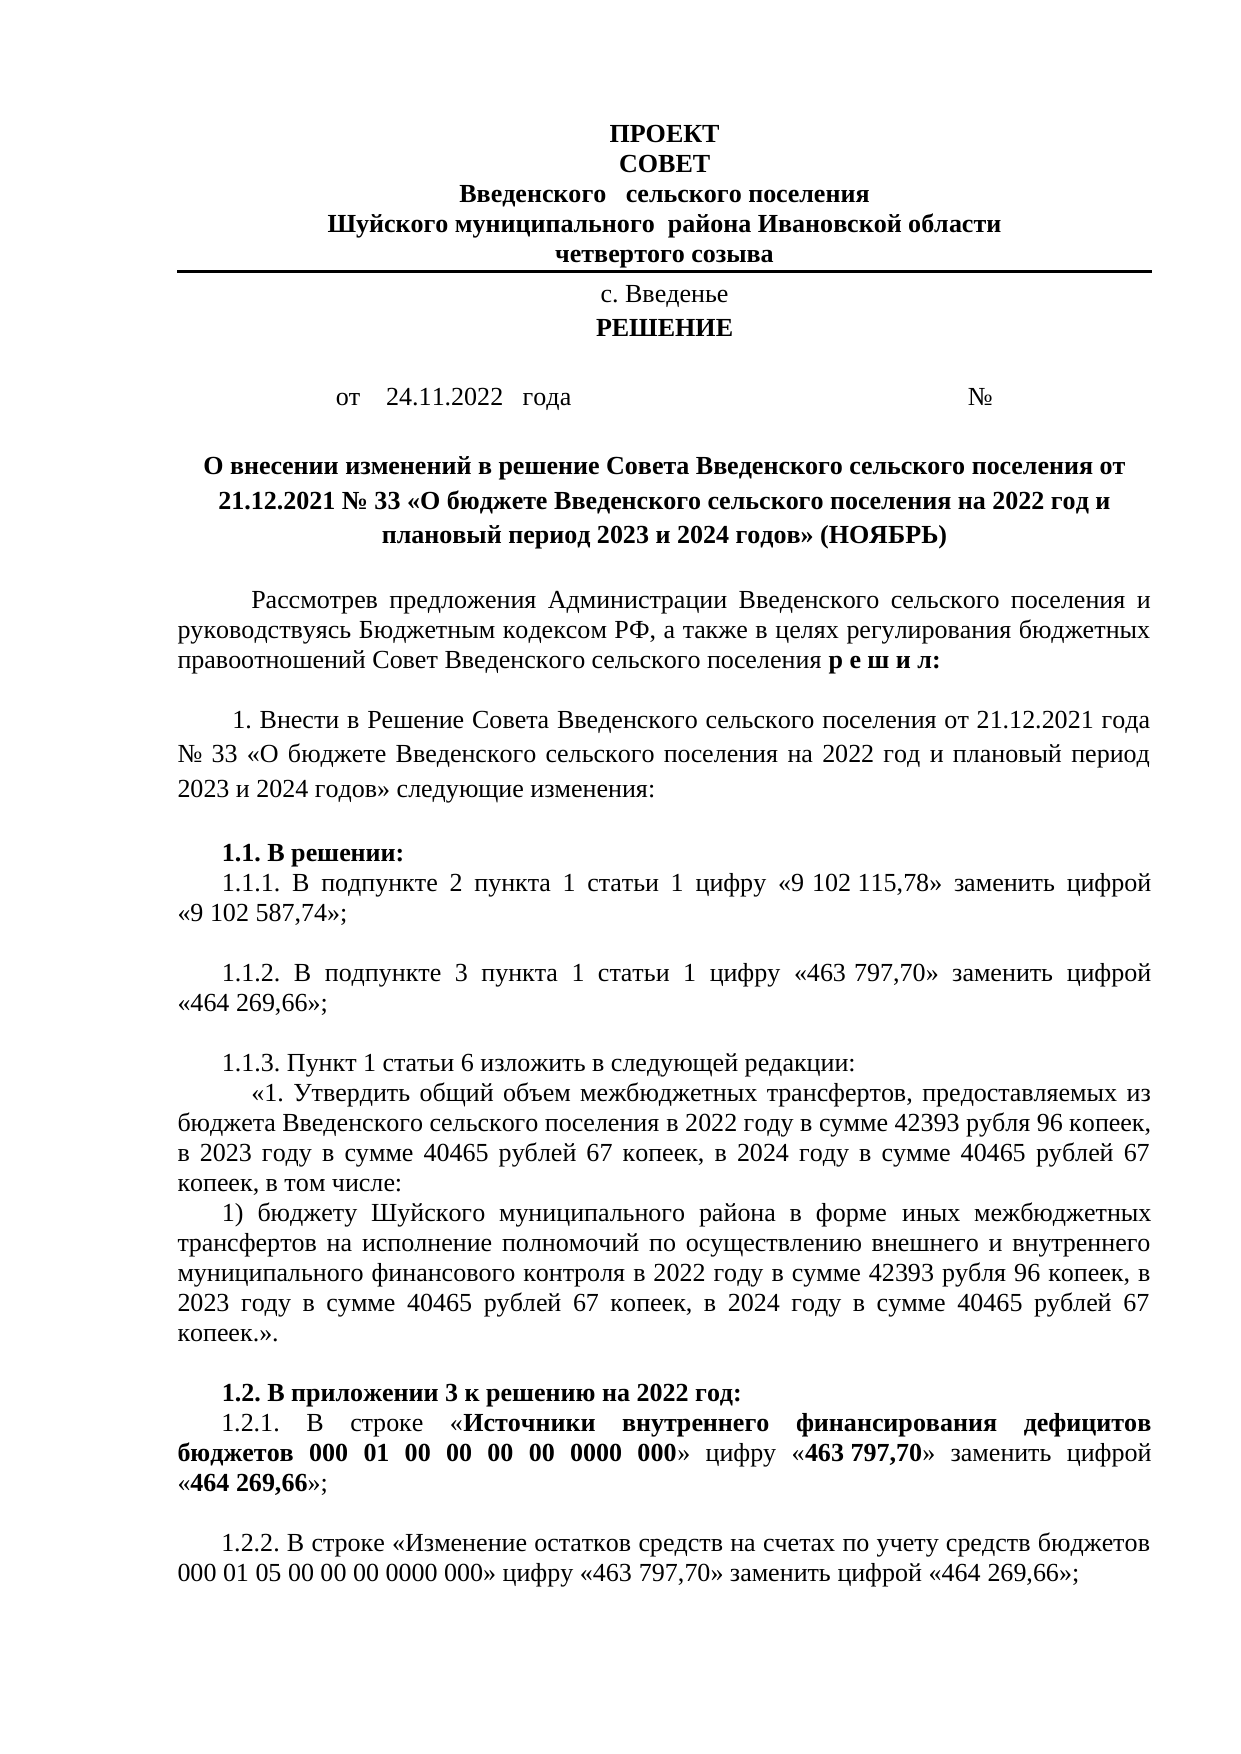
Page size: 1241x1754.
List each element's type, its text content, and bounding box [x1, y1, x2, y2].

text РЕШЕНИЕ [177, 312, 1152, 342]
text 1.1.2. В подпункте 3 пункта 1 статьи 1 цифру «463 797,70» заменить цифрой «464 269,66»; [177, 957, 1152, 1017]
text 1.2.2. В строке «Изменение остатков средств на счетах по учету средств бюджетов 000 01 05 00 00 00 0000 000» цифру «463 797,70» заменить цифрой «464 269,66»; [177, 1527, 1152, 1587]
text О внесении изменений в решение Совета Введенского сельского поселения от 21.12.2021 № 33 «О бюджете Введенского сельского поселения на 2022 год и плановый период 2023 и 2024 годов» (НОЯБРЬ) [177, 450, 1152, 549]
text Введенского сельского поселения [177, 178, 1152, 208]
text 1. Внести в Решение Совета Введенского сельского поселения от 21.12.2021 года № 33 «О бюджете Введенского сельского поселения на 2022 год и плановый период 2023 и 2024 годов» следующие изменения: [177, 704, 1152, 803]
text Шуйского муниципального района Ивановской области [177, 208, 1152, 238]
text 1.1.1. В подпункте 2 пункта 1 статьи 1 цифру «9 102 115,78» заменить цифрой «9 102 587,74»; [177, 867, 1152, 927]
text четвертого созыва [177, 238, 1152, 270]
text 1.2. В приложении 3 к решению на 2022 год: [177, 1377, 1152, 1407]
text с. Введенье [177, 278, 1152, 308]
text 1.2.1. В строке «Источники внутреннего финансирования дефицитов бюджетов 000 01 00 00 00 00 0000 000» цифру «463 797,70» заменить цифрой «464 269,66»; [177, 1407, 1152, 1497]
text 1.1. В решении: [177, 837, 1152, 867]
text ПРОЕКТ [177, 118, 1152, 148]
text 1) бюджету Шуйского муниципального района в форме иных межбюджетных трансфертов на исполнение полномочий по осуществлению внешнего и внутреннего муниципального финансового контроля в 2022 году в сумме 42393 рубля 96 копеек, в 2023 году в сумме 40465 рублей 67 копеек, в 2024 году в сумме 40465 рублей 67 копеек.». [177, 1197, 1152, 1347]
text «1. Утвердить общий объем межбюджетных трансфертов, предоставляемых из бюджета Введенского сельского поселения в 2022 году в сумме 42393 рубля 96 копеек, в 2023 году в сумме 40465 рублей 67 копеек, в 2024 году в сумме 40465 рублей 67 копеек, в том числе: [177, 1077, 1152, 1197]
text СОВЕТ [177, 148, 1152, 178]
text Рассмотрев предложения Администрации Введенского сельского поселения и руководствуясь Бюджетным кодексом РФ, а также в целях регулирования бюджетных правоотношений Совет Введенского сельского поселения р е ш и л: [177, 584, 1152, 674]
text от 24.11.2022 года № [177, 381, 1152, 411]
text 1.1.3. Пункт 1 статьи 6 изложить в следующей редакции: [177, 1047, 1152, 1077]
